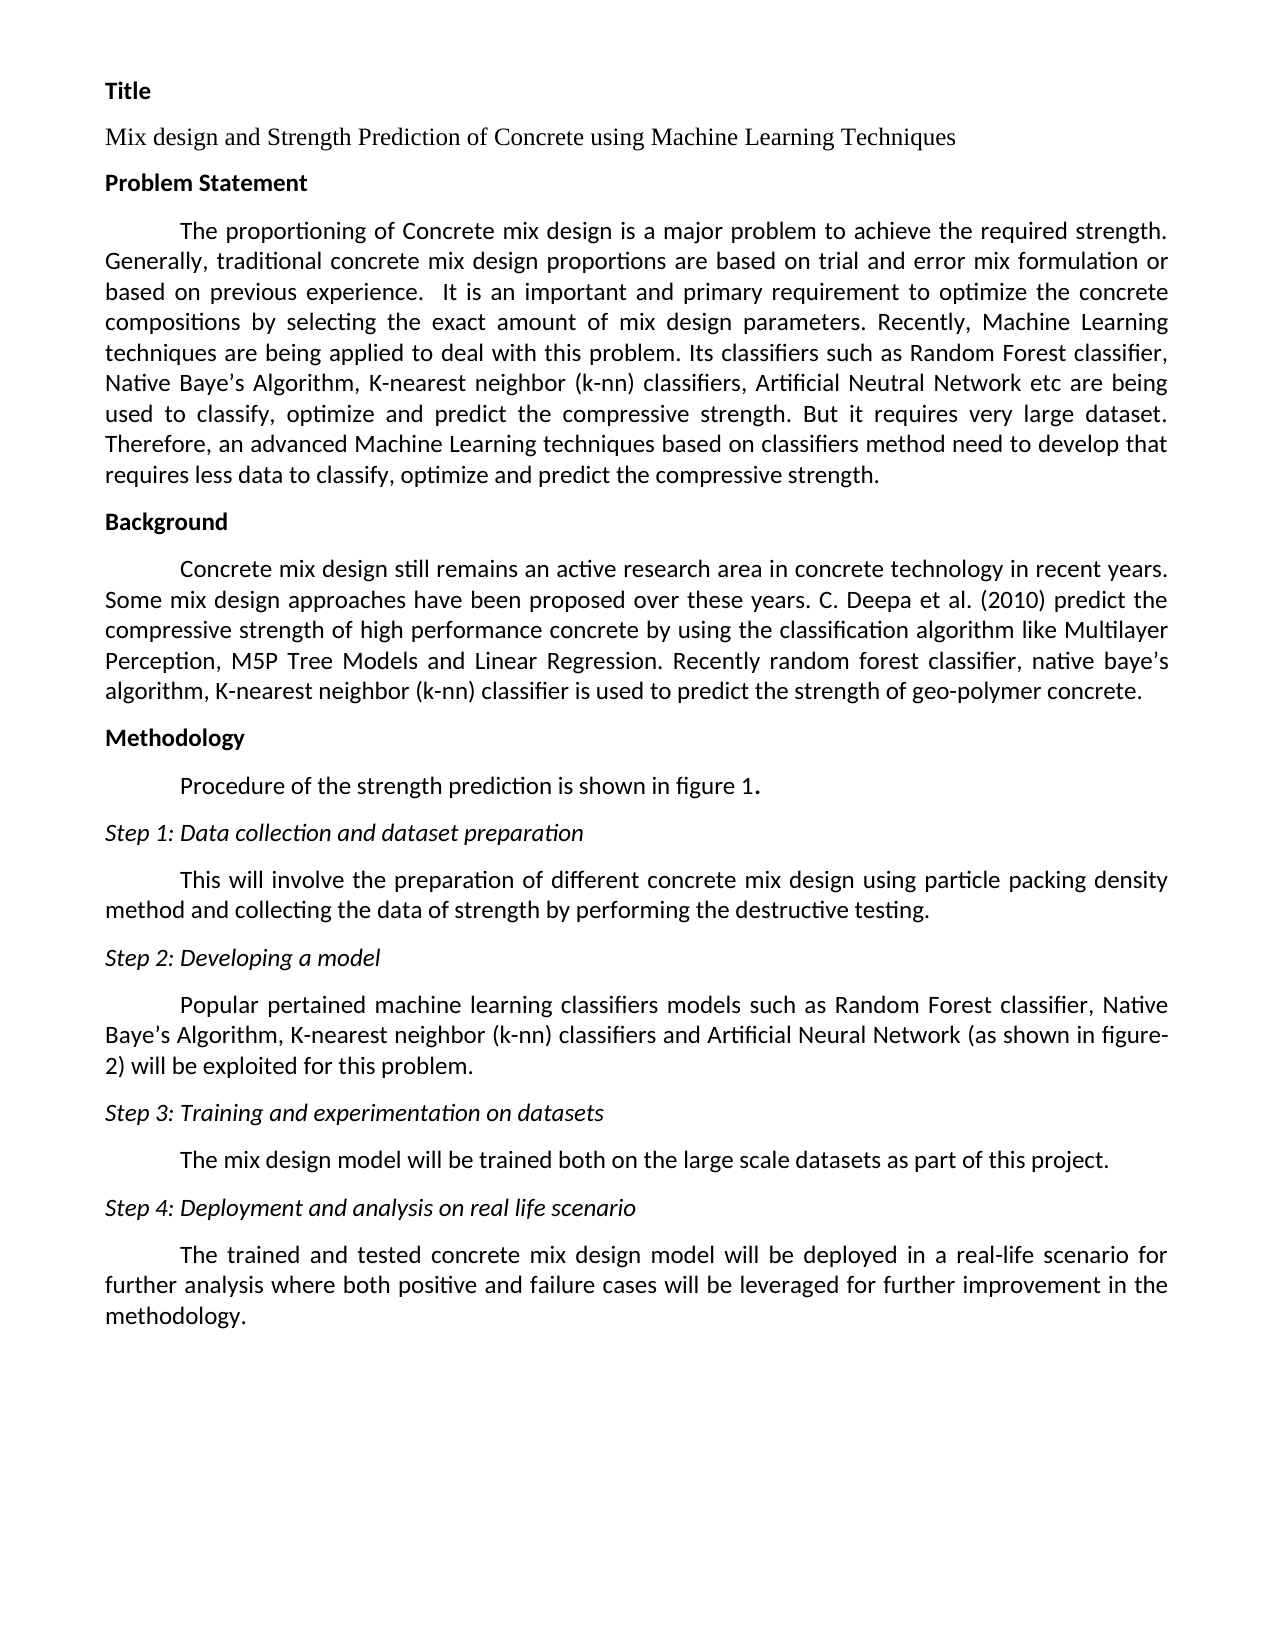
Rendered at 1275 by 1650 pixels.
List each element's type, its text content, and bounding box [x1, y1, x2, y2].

text Problem Statement [105, 168, 1170, 198]
text Step 3: Training and experimentation on datasets [105, 1097, 1170, 1128]
text The mix design model will be trained both on the large scale datasets as part of this project. [105, 1144, 1170, 1175]
text Popular pertained machine learning classifiers models such as Random Forest classifier, Native Baye’s Algorithm, K-nearest neighbor (k-nn) classifiers and Artificial Neural Network (as shown in figure-2) will be exploited for this problem. [105, 989, 1170, 1081]
text The proportioning of Concrete mix design is a major problem to achieve the required strength. Generally, traditional concrete mix design proportions are based on trial and error mix formulation or based on previous experience. It is an important and primary requirement to optimize the concrete compositions by selecting the exact amount of mix design parameters. Recently, Machine Learning techniques are being applied to deal with this problem. Its classifiers such as Random Forest classifier, Native Baye’s Algorithm, K-nearest neighbor (k-nn) classifiers, Artificial Neutral Network etc are being used to classify, optimize and predict the compressive strength. But it requires very large dataset. Therefore, an advanced Machine Learning techniques based on classifiers method need to develop that requires less data to classify, optimize and predict the compressive strength. [105, 215, 1170, 489]
text Background [105, 506, 1170, 537]
text Step 2: Developing a model [105, 942, 1170, 972]
text Procedure of the strength prediction is shown in figure 1. [105, 770, 1170, 800]
text Step 1: Data collection and dataset preparation [105, 817, 1170, 847]
text This will involve the preparation of different concrete mix design using particle packing density method and collecting the data of strength by performing the destructive testing. [105, 864, 1170, 925]
text Concrete mix design still remains an active research area in concrete technology in recent years. Some mix design approaches have been proposed over these years. C. Deepa et al. (2010) predict the compressive strength of high performance concrete by using the classification algorithm like Multilayer Perception, M5P Tree Models and Linear Regression. Recently random forest classifier, native baye’s algorithm, K-nearest neighbor (k-nn) classifier is used to predict the strength of geo-polymer concrete. [105, 553, 1170, 706]
text Mix design and Strength Prediction of Concrete using Machine Learning Techniques [105, 122, 1170, 151]
text The trained and tested concrete mix design model will be deployed in a real-life scenario for further analysis where both positive and failure cases will be leveraged for further improvement in the methodology. [105, 1239, 1170, 1330]
text Methodology [105, 723, 1170, 753]
text Title [105, 75, 1170, 106]
text Step 4: Deployment and analysis on real life scenario [105, 1192, 1170, 1222]
